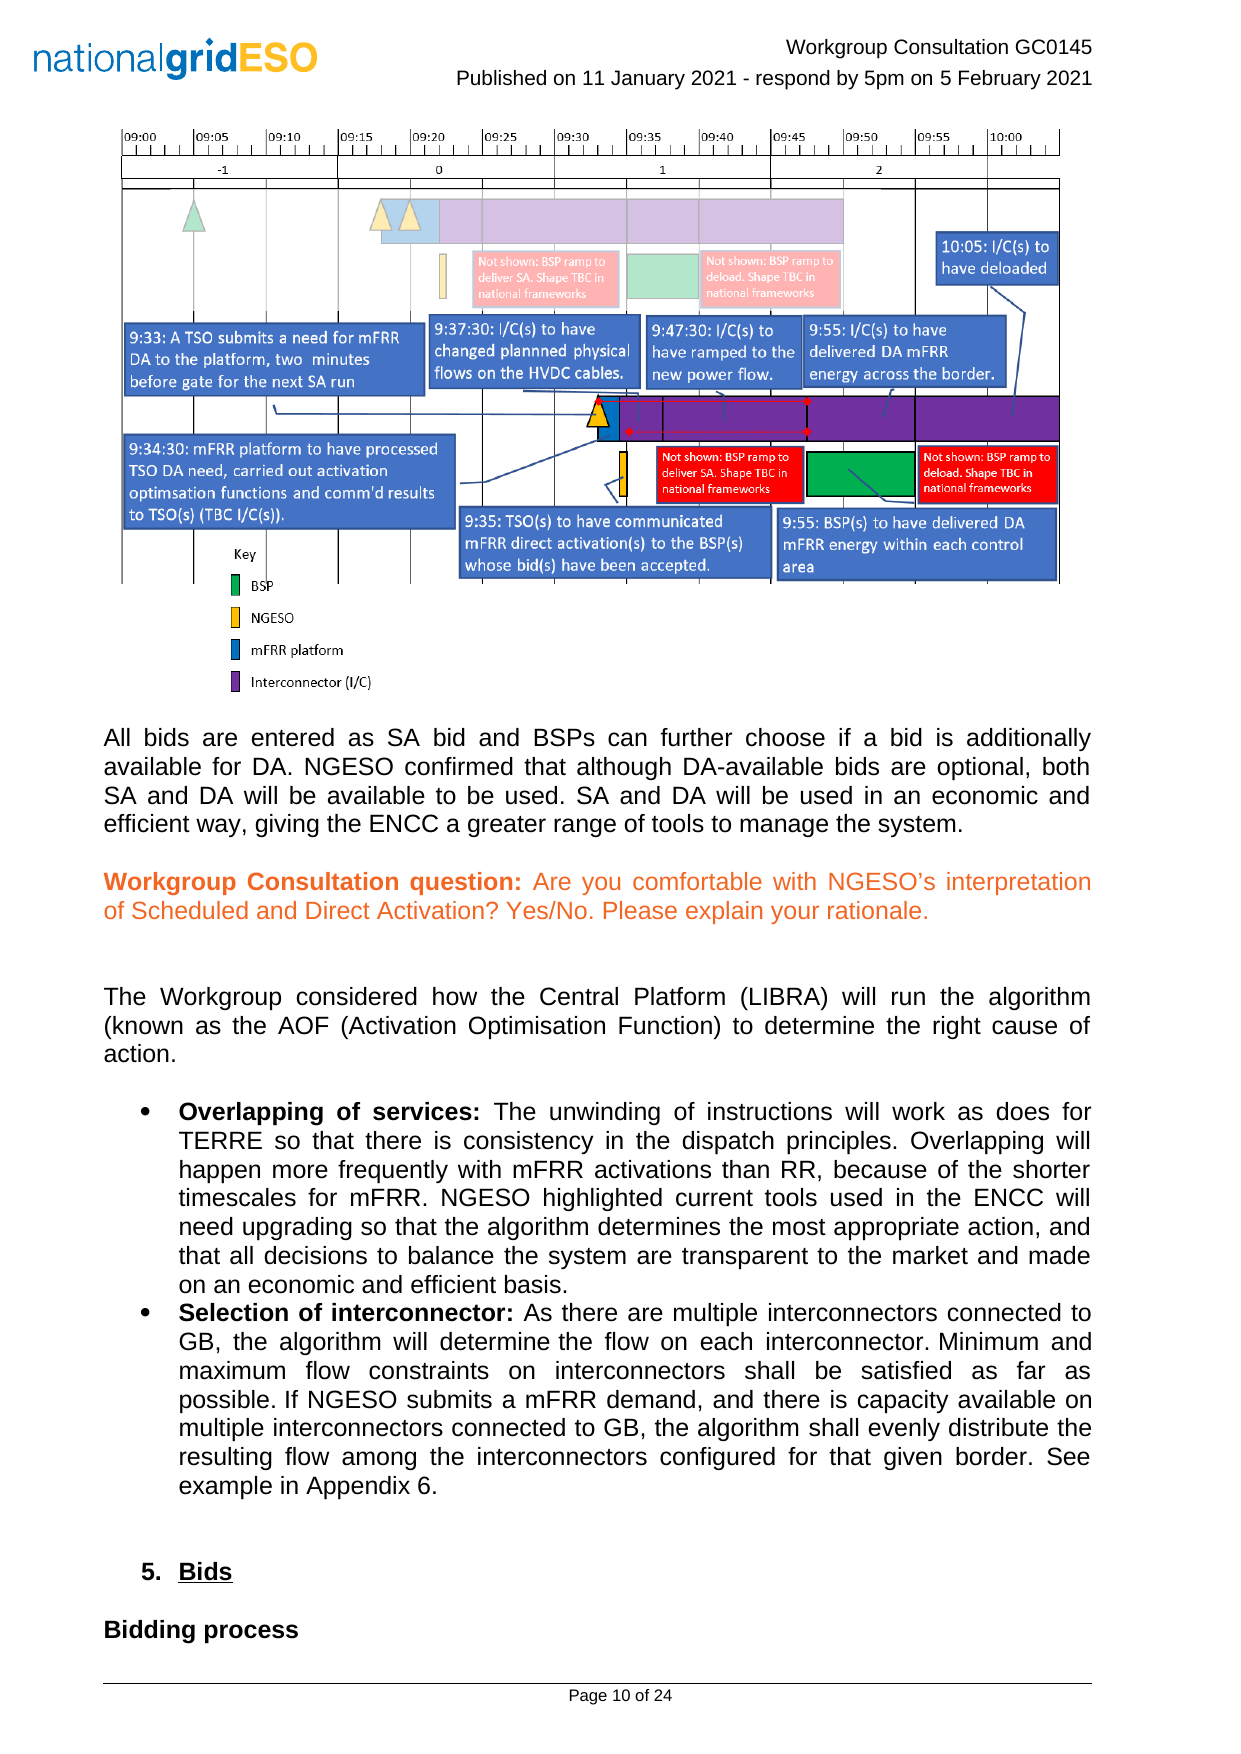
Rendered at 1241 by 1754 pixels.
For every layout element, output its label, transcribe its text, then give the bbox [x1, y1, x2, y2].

text The Workgroup considered how the Central Platform (LIBRA) will run the algorithm (known as the AOF (Activation Optimisation Function) to determine the right cause of action. [103, 982, 1092, 1068]
list Selection of interconnector: As there are multiple interconnectors connected to GB, the algorithm will determine the flow on each interconnector. Minimum and maximum flow constraints on interconnectors shall be satisfied as far as possible. If NGESO submits a mFRR demand, and there is capacity available on multiple interconnectors connected to GB, the algorithm shall evenly distribute the resulting flow among the interconnectors configured for that given border. See example in Appendix 6. [141, 1298, 1092, 1500]
text Workgroup Consultation question: Are you comfortable with NGESO’s interpretation of Scheduled and Direct Activation? Yes/No. Please explain your rationale. [103, 867, 1092, 924]
list Overlapping of services: The unwinding of instructions will work as does for TERRE so that there is consistency in the dispatch principles. Overlapping will happen more frequently with mFRR activations than RR, because of the shorter timescales for mFRR. NGESO highlighted current tools used in the ENCC will need upgrading so that the algorithm determines the most appropriate action, and that all decisions to balance the system are transparent to the market and made on an economic and efficient basis. [141, 1097, 1092, 1298]
picture [103, 115, 1071, 695]
list Bids [141, 1557, 1092, 1586]
text Bidding process [103, 1615, 1092, 1643]
text All bids are entered as SA bid and BSPs can further choose if a bid is additionally available for DA. NGESO confirmed that although DA-available bids are optional, both SA and DA will be available to be used. SA and DA will be used in an economic and efficient way, giving the ENCC a greater range of tools to manage the system. [103, 723, 1092, 838]
